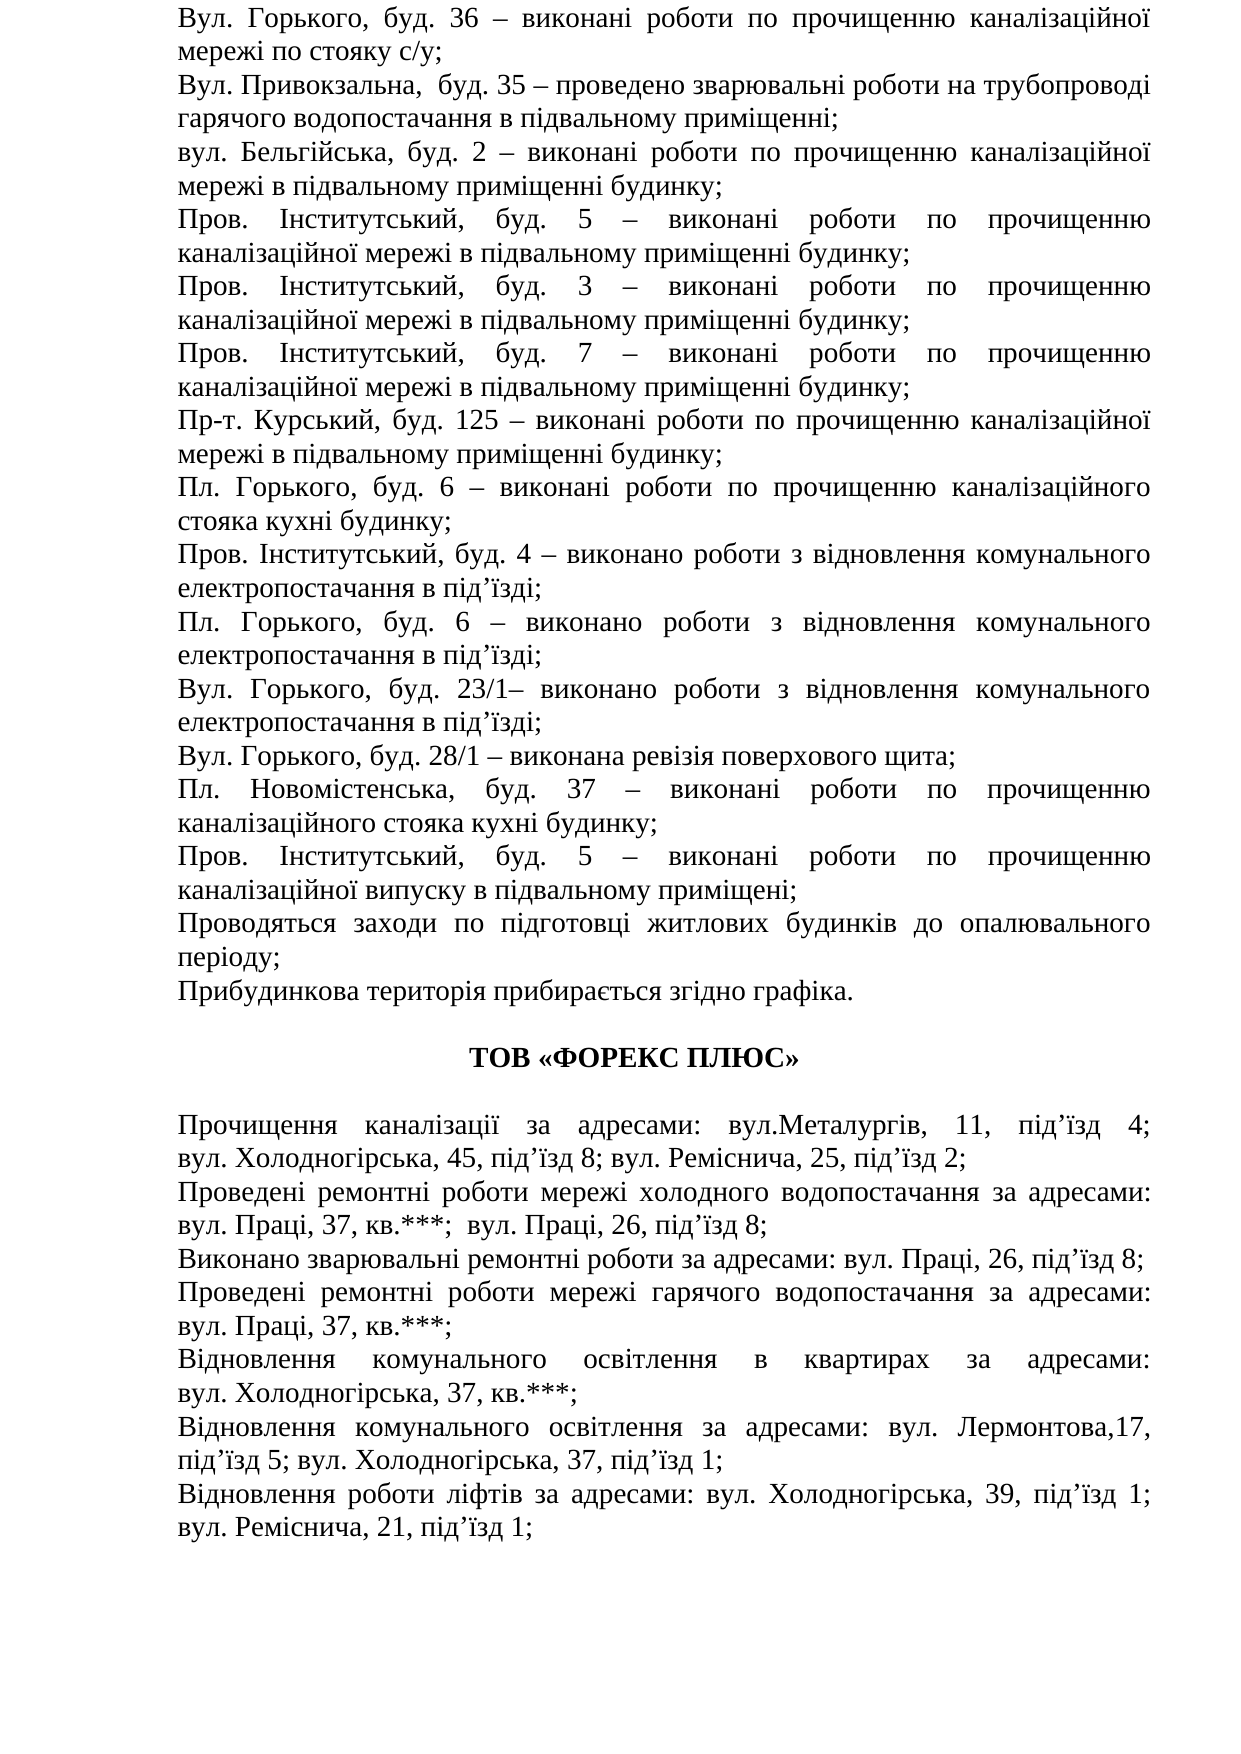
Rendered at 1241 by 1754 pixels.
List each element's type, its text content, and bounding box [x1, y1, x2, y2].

text Пл. Горького, буд. 6 – виконано роботи з відновлення комунального електропостачання в під’їзді; [177, 604, 1152, 671]
text Пров. Інститутський, буд. 5 – виконані роботи по прочищенню каналізаційної випуску в підвальному приміщені; [177, 838, 1152, 906]
text Вул. Горького, буд. 28/1 – виконана ревізія поверхового щита; [177, 738, 1152, 771]
text Відновлення комунального освітлення в квартирах за адресами: вул. Холодногірська, 37, кв.***; [177, 1342, 1152, 1409]
text Пров. Інститутський, буд. 4 – виконано роботи з відновлення комунального електропостачання в під’їзді; [177, 537, 1152, 604]
text ТОВ «ФОРЕКС ПЛЮС» [177, 1040, 1152, 1073]
text Вул. Горького, буд. 23/1– виконано роботи з відновлення комунального електропостачання в під’їзді; [177, 671, 1152, 738]
text Виконано зварювальні ремонтні роботи за адресами: вул. Праці, 26, під’їзд 8; [177, 1241, 1152, 1274]
text Вул. Горького, буд. 36 – виконані роботи по прочищенню каналізаційної мережі по стояку с/у; [177, 0, 1152, 67]
text Пл. Новомістенська, буд. 37 – виконані роботи по прочищенню каналізаційного стояка кухні будинку; [177, 771, 1152, 838]
text Проведені ремонтні роботи мережі гарячого водопостачання за адресами: вул. Праці, 37, кв.***; [177, 1274, 1152, 1342]
text вул. Бельгійська, буд. 2 – виконані роботи по прочищенню каналізаційної мережі в підвальному приміщенні будинку; [177, 134, 1152, 201]
text Проведені ремонтні роботи мережі холодного водопостачання за адресами: вул. Праці, 37, кв.***; вул. Праці, 26, під’їзд 8; [177, 1174, 1152, 1241]
text Відновлення роботи ліфтів за адресами: вул. Холодногірська, 39, під’їзд 1; вул. Реміснича, 21, під’їзд 1; [177, 1476, 1152, 1543]
text Вул. Привокзальна, буд. 35 – проведено зварювальні роботи на трубопроводі гарячого водопостачання в підвальному приміщенні; [177, 67, 1152, 134]
text Прибудинкова територія прибирається згідно графіка. [177, 973, 1152, 1006]
text Пров. Інститутський, буд. 7 – виконані роботи по прочищенню каналізаційної мережі в підвальному приміщенні будинку; [177, 335, 1152, 402]
text Відновлення комунального освітлення за адресами: вул. Лермонтова,17, під’їзд 5; вул. Холодногірська, 37, під’їзд 1; [177, 1409, 1152, 1476]
text Пров. Інститутський, буд. 3 – виконані роботи по прочищенню каналізаційної мережі в підвальному приміщенні будинку; [177, 268, 1152, 335]
text Прочищення каналізації за адресами: вул.Металургів, 11, під’їзд 4; вул. Холодногірська, 45, під’їзд 8; вул. Реміснича, 25, під’їзд 2; [177, 1107, 1152, 1174]
text Пр-т. Курський, буд. 125 – виконані роботи по прочищенню каналізаційної мережі в підвальному приміщенні будинку; [177, 402, 1152, 469]
text Пров. Інститутський, буд. 5 – виконані роботи по прочищенню каналізаційної мережі в підвальному приміщенні будинку; [177, 201, 1152, 268]
text Пл. Горького, буд. 6 – виконані роботи по прочищенню каналізаційного стояка кухні будинку; [177, 469, 1152, 537]
text Проводяться заходи по підготовці житлових будинків до опалювального періоду; [177, 906, 1152, 973]
